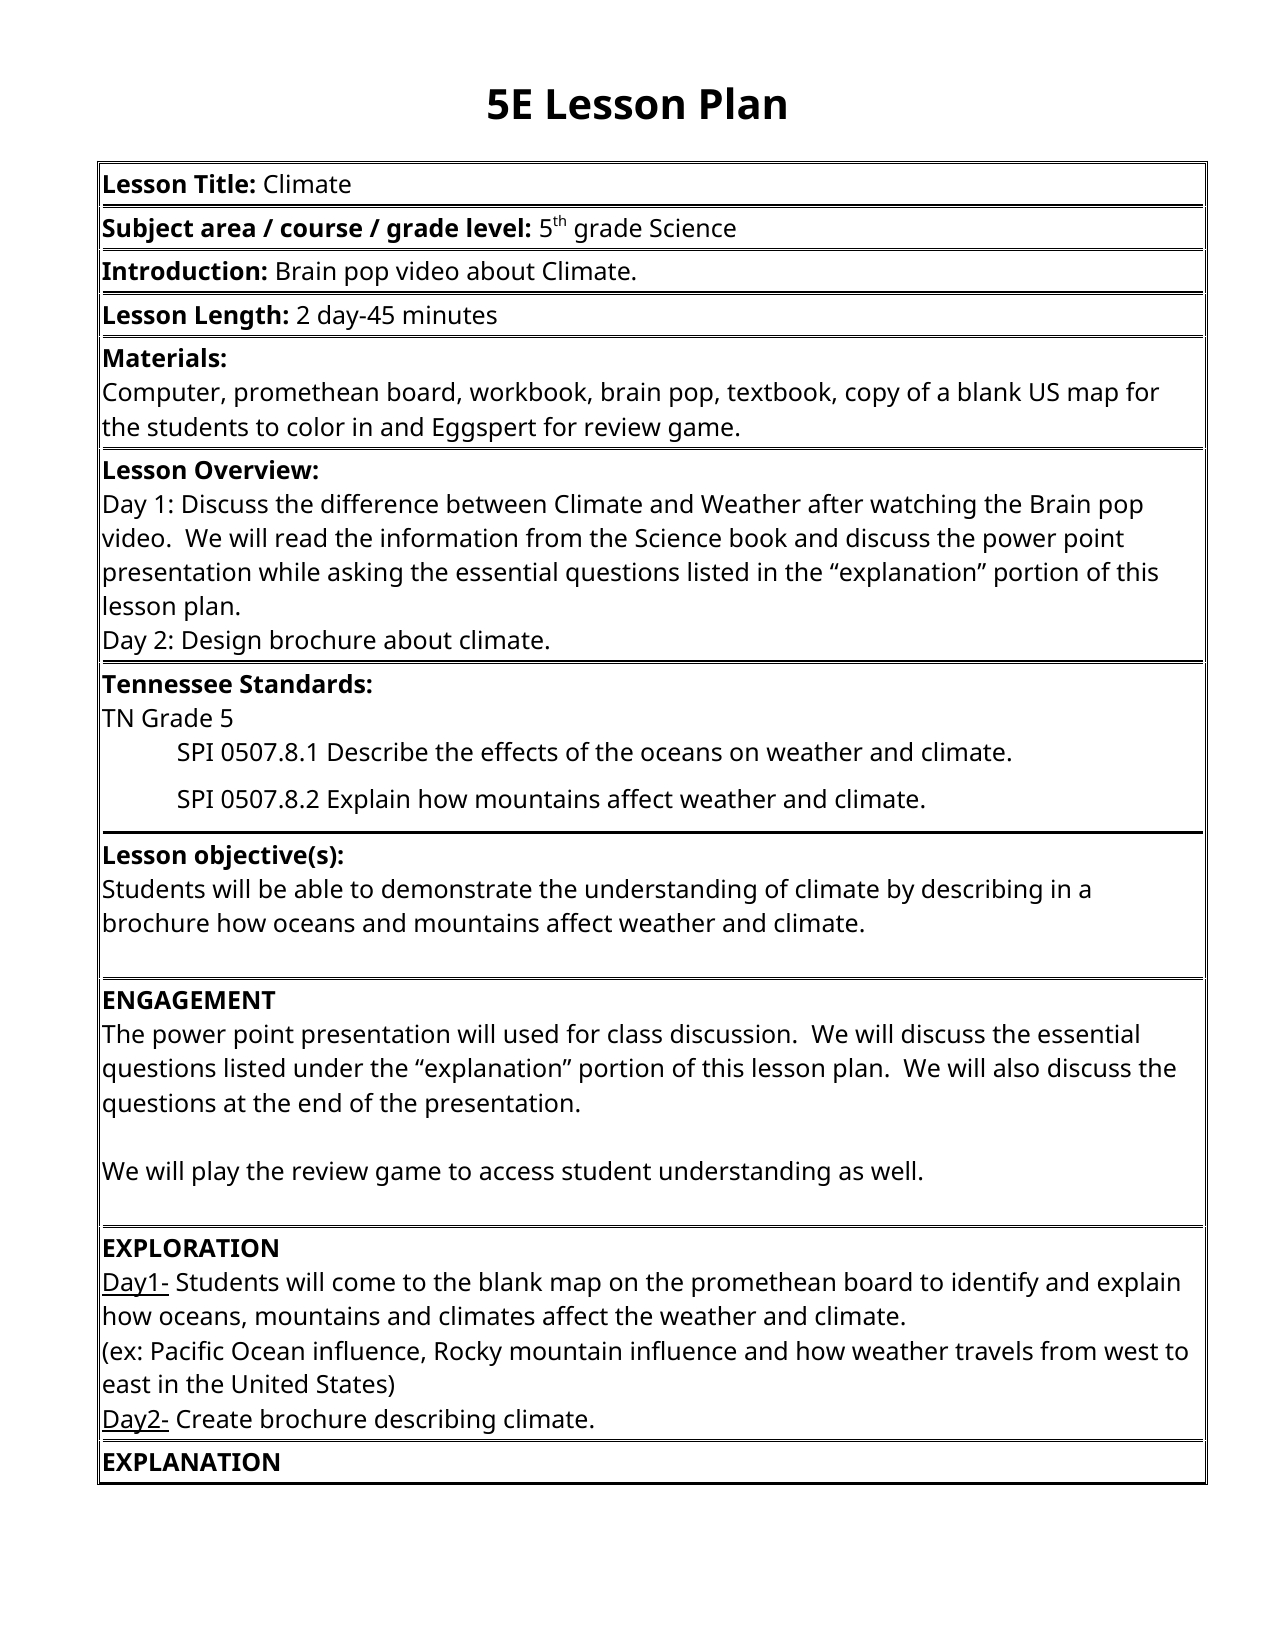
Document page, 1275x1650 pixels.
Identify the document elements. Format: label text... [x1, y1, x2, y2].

table_cell Subject area / course / grade level: 5th grade Science [100, 204, 1205, 248]
table_cell ENGAGEMENT The power point presentation will used for class discussion. We will discuss the essential questions listed under the “explanation” portion of this lesson plan. We will also discuss the questions at the end of the presentation. We will play the review game to access student understanding as well. [99, 977, 1206, 1224]
table_cell Materials: Computer, promethean board, workbook, brain pop, textbook, copy of a blank US map for the students to color in and Eggspert for review game. [99, 335, 1206, 446]
table_cell Introduction: Brain pop video about Climate. [99, 248, 1206, 291]
table_header Lesson Title: Climate [100, 164, 1205, 204]
table_cell Tennessee Standards: TN Grade 5 SPI 0507.8.1 Describe the effects of the oceans on weather and climate. SPI 0507.8.2 Explain how mountains affect weather and climate. [100, 660, 1205, 831]
table_cell EXPLORATION Day1- Students will come to the blank map on the promethean board to identify and explain how oceans, mountains and climates affect the weather and climate. (ex: Pacific Ocean influence, Rocky mountain influence and how weather travels from west to east in the United States) Day2- Create brochure describing climate. [100, 1225, 1205, 1438]
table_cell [100, 1439, 1205, 1482]
table_cell Lesson Overview: Day 1: Discuss the difference between Climate and Weather after watching the Brain pop video. We will read the information from the Science book and discuss the power point presentation while asking the essential questions listed in the “explanation” portion of this lesson plan. Day 2: Design brochure about climate. [100, 446, 1205, 660]
table_cell Lesson objective(s): Students will be able to demonstrate the understanding of climate by describing in a brochure how oceans and mountains affect weather and climate. [100, 831, 1205, 977]
table_cell Lesson Length: 2 day-45 minutes [100, 291, 1205, 335]
